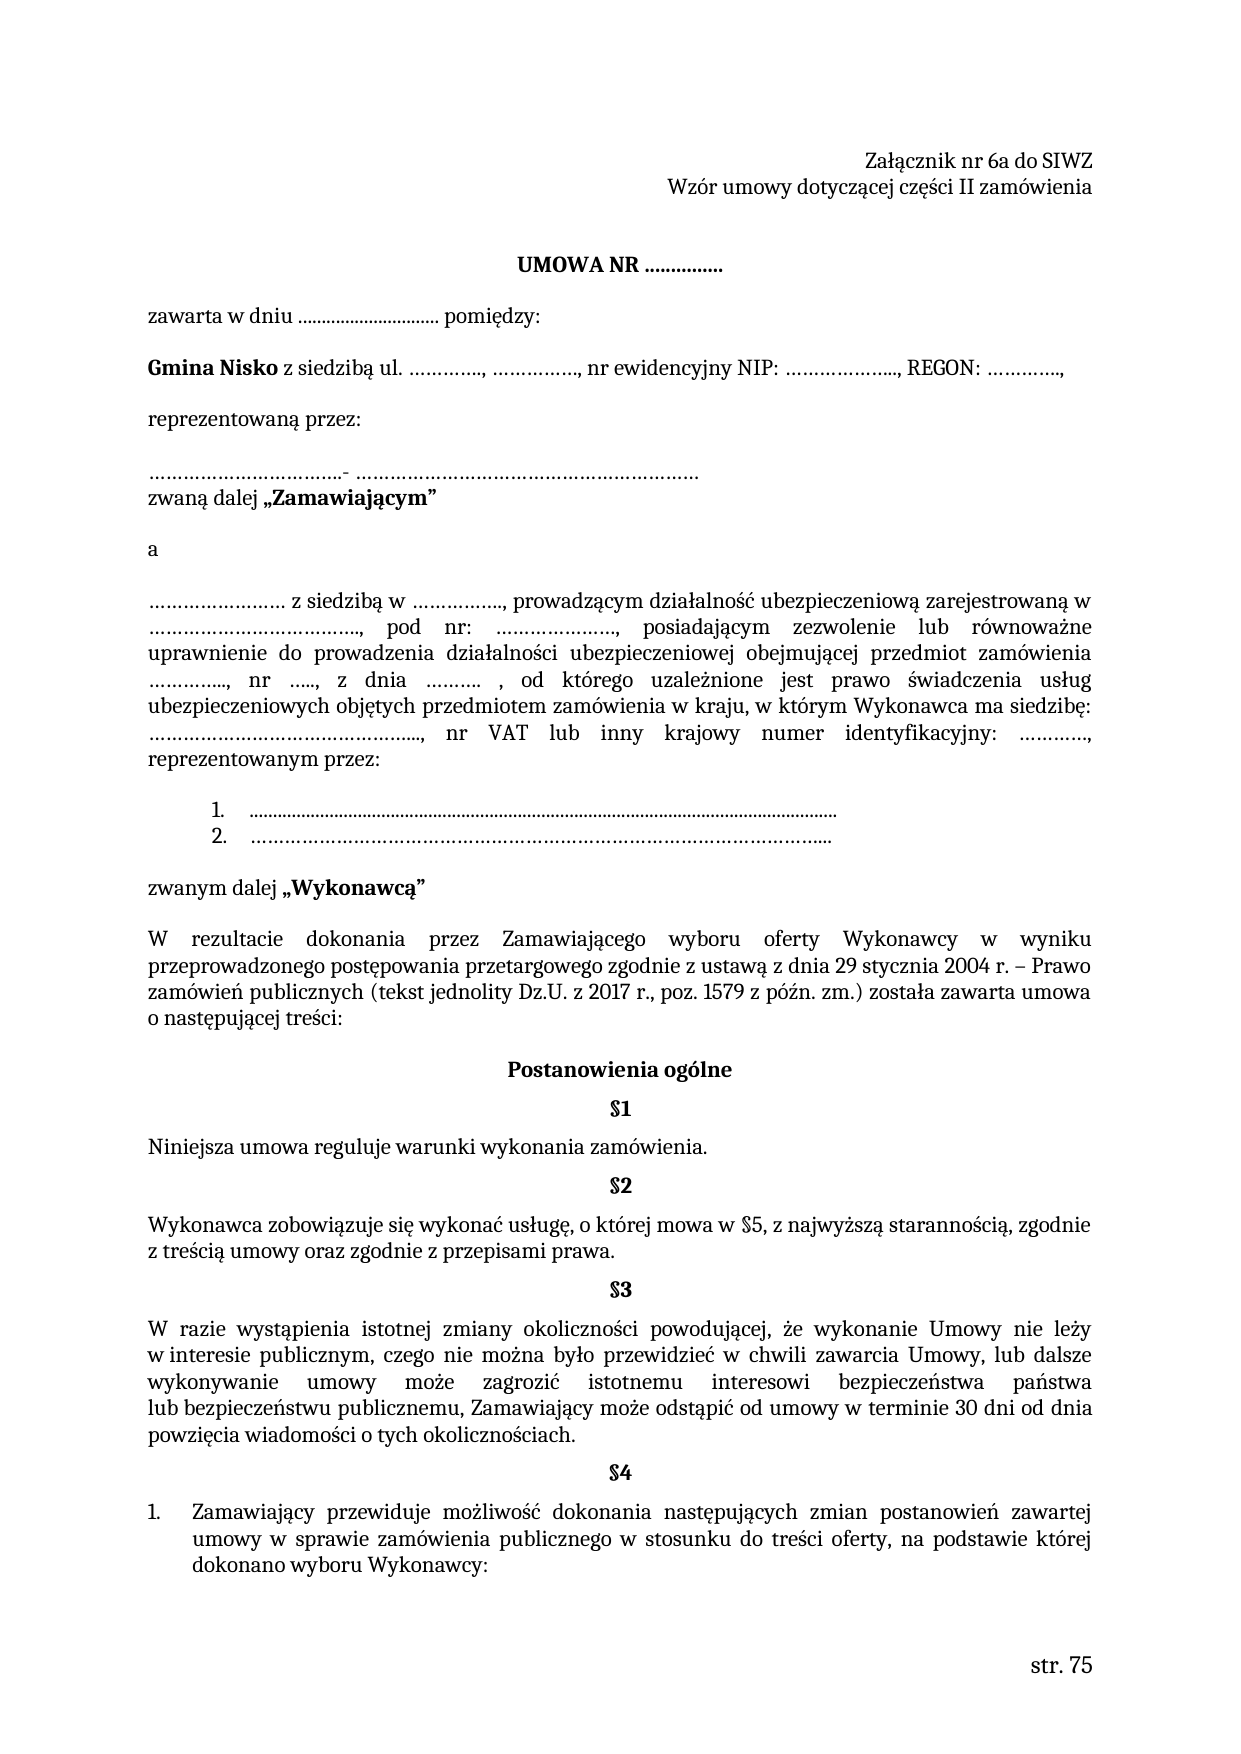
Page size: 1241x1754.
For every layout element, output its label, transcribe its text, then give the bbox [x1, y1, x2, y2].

text Postanowienia ogólne [148, 1056, 1093, 1083]
text zawarta w dniu .............................. pomiędzy: [148, 303, 1093, 329]
text …………………… z siedzibą w ……………., prowadzącym działalność ubezpieczeniową zarejestrowaną w ………………………………., pod nr: …………………, posiadającym zezwolenie lub równoważne uprawnienie do prowadzenia działalności ubezpieczeniowej obejmującej przedmiot zamówienia ………….., nr ….., z dnia ………. , od którego uzależnione jest prawo świadczenia usług ubezpieczeniowych objętych przedmiotem zamówienia w kraju, w którym Wykonawca ma siedzibę: ………………………………………..., nr VAT lub inny krajowy numer identyfikacyjny: …………, reprezentowanym przez: [148, 587, 1093, 772]
text Gmina Nisko z siedzibą ul. …………., ……………, nr ewidencyjny NIP: ……………….., REGON: …………., [148, 354, 1093, 381]
text …………………………….- …………………………………………………… [148, 458, 1093, 485]
text §4 [148, 1460, 1093, 1487]
text W rezultacie dokonania przez Zamawiającego wyboru oferty Wykonawcy w wyniku przeprowadzonego postępowania przetargowego zgodnie z ustawą z dnia 29 stycznia 2004 r. – Prawo zamówień publicznych (tekst jednolity Dz.U. z 2017 r., poz. 1579 z późn. zm.) została zawarta umowa o następującej treści: [148, 926, 1093, 1031]
list Zamawiający przewiduje możliwość dokonania następujących zmian postanowień zawartej umowy w sprawie zamówienia publicznego w stosunku do treści oferty, na podstawie której dokonano wyboru Wykonawcy: [148, 1499, 1093, 1578]
text Wykonawca zobowiązuje się wykonać usługę, o której mowa w §5, z najwyższą starannością, zgodnie z treścią umowy oraz zgodnie z przepisami prawa. [148, 1212, 1093, 1264]
text §1 [148, 1095, 1093, 1122]
text zwaną dalej „Zamawiającym” [148, 485, 1093, 511]
text zwanym dalej „Wykonawcą” [148, 875, 1093, 901]
text a [148, 536, 1093, 562]
text W razie wystąpienia istotnej zmiany okoliczności powodującej, że wykonanie Umowy nie leży w interesie publicznym, czego nie można było przewidzieć w chwili zawarcia Umowy, lub dalsze wykonywanie umowy może zagrozić istotnemu interesowi bezpieczeństwa państwa lub bezpieczeństwu publicznemu, Zamawiający może odstąpić od umowy w terminie 30 dni od dnia powzięcia wiadomości o tych okolicznościach. [148, 1316, 1093, 1448]
list ………………………………………………………………………………………... [212, 823, 1093, 850]
text §3 [148, 1277, 1093, 1303]
text reprezentowaną przez: [148, 406, 1093, 432]
text Wzór umowy dotyczącej części II zamówienia [148, 174, 1093, 200]
text Niniejsza umowa reguluje warunki wykonania zamówienia. [148, 1134, 1093, 1161]
text UMOWA NR ............... [148, 252, 1093, 278]
text Załącznik nr 6a do SIWZ [148, 148, 1093, 174]
text §2 [148, 1173, 1093, 1199]
list ............................................................................................................................. [212, 797, 1093, 823]
